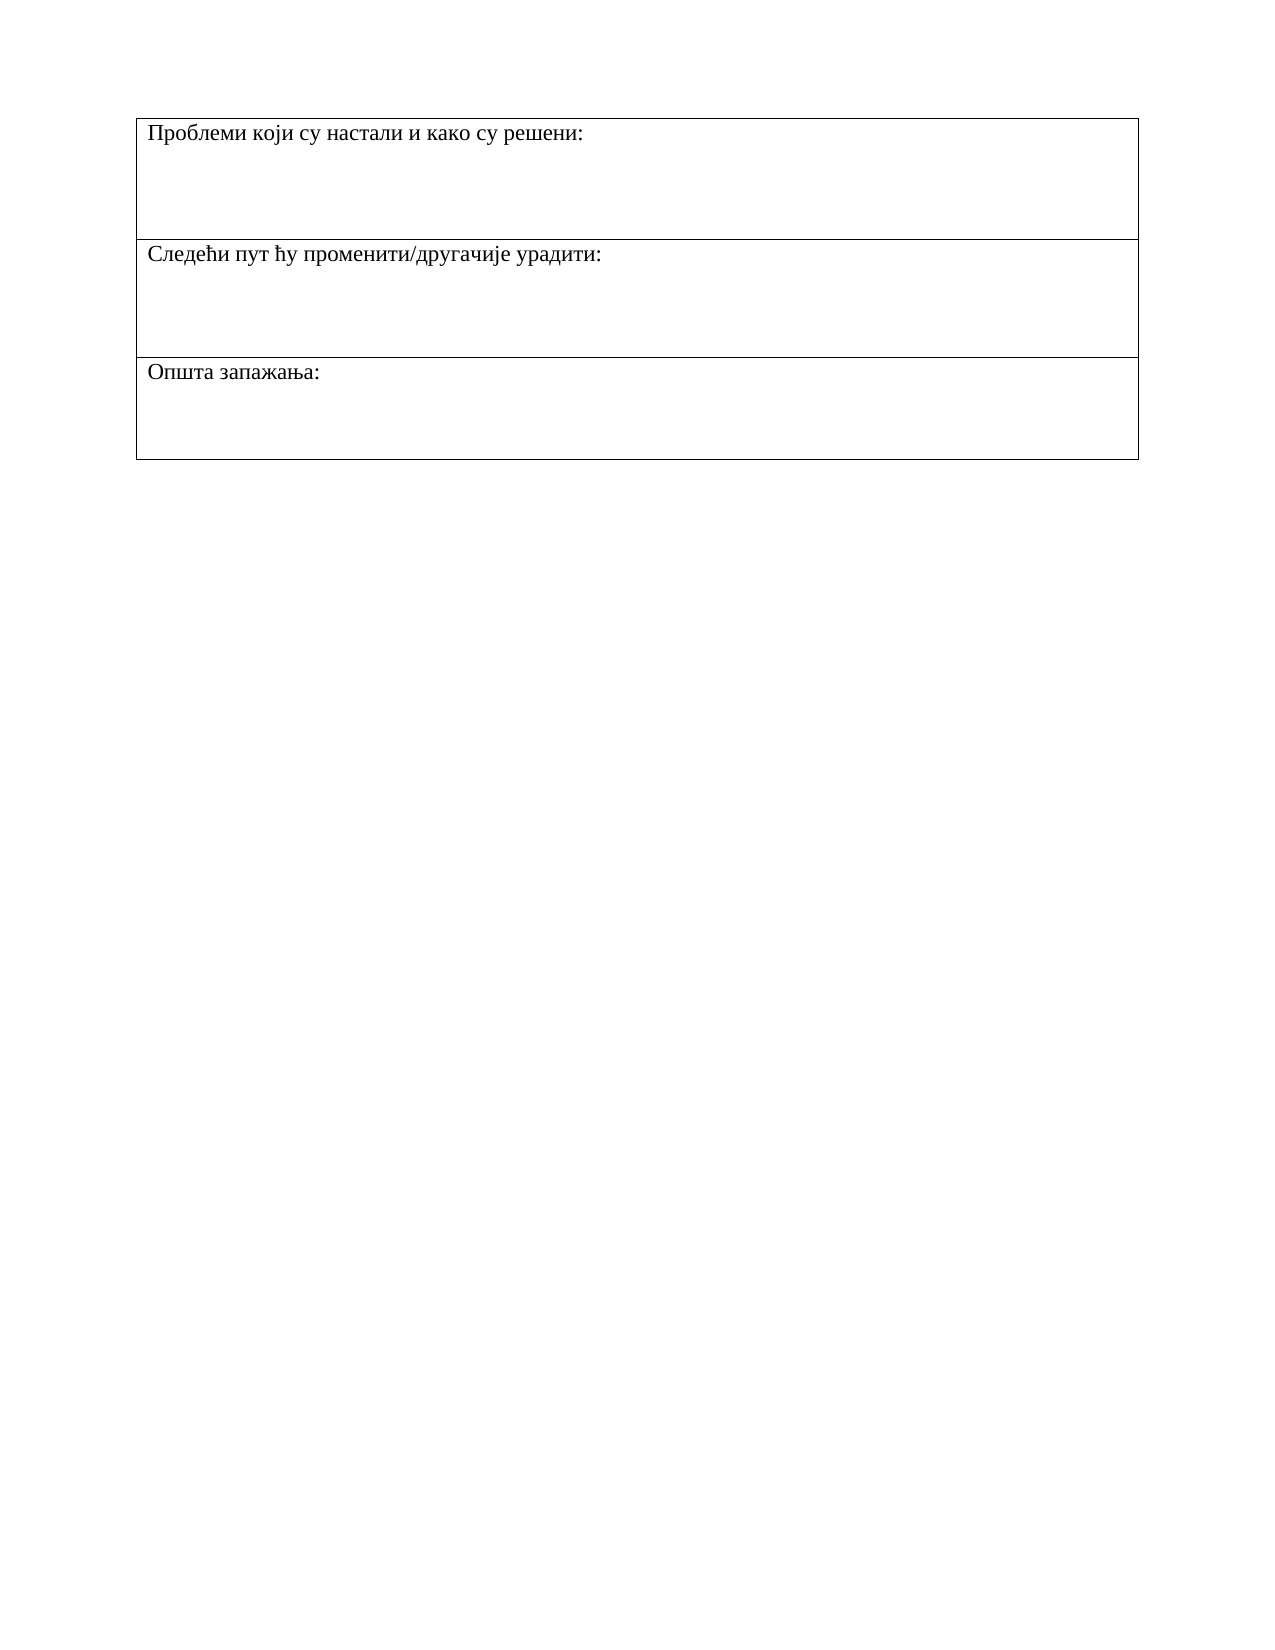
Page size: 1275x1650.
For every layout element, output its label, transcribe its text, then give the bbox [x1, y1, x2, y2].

table_cell Проблеми који су настали и како су решени: [137, 119, 1138, 239]
table_cell Следећи пут ћу променити/другачије урадити: [137, 240, 1138, 357]
table_cell Општа запажања: [137, 358, 1138, 458]
